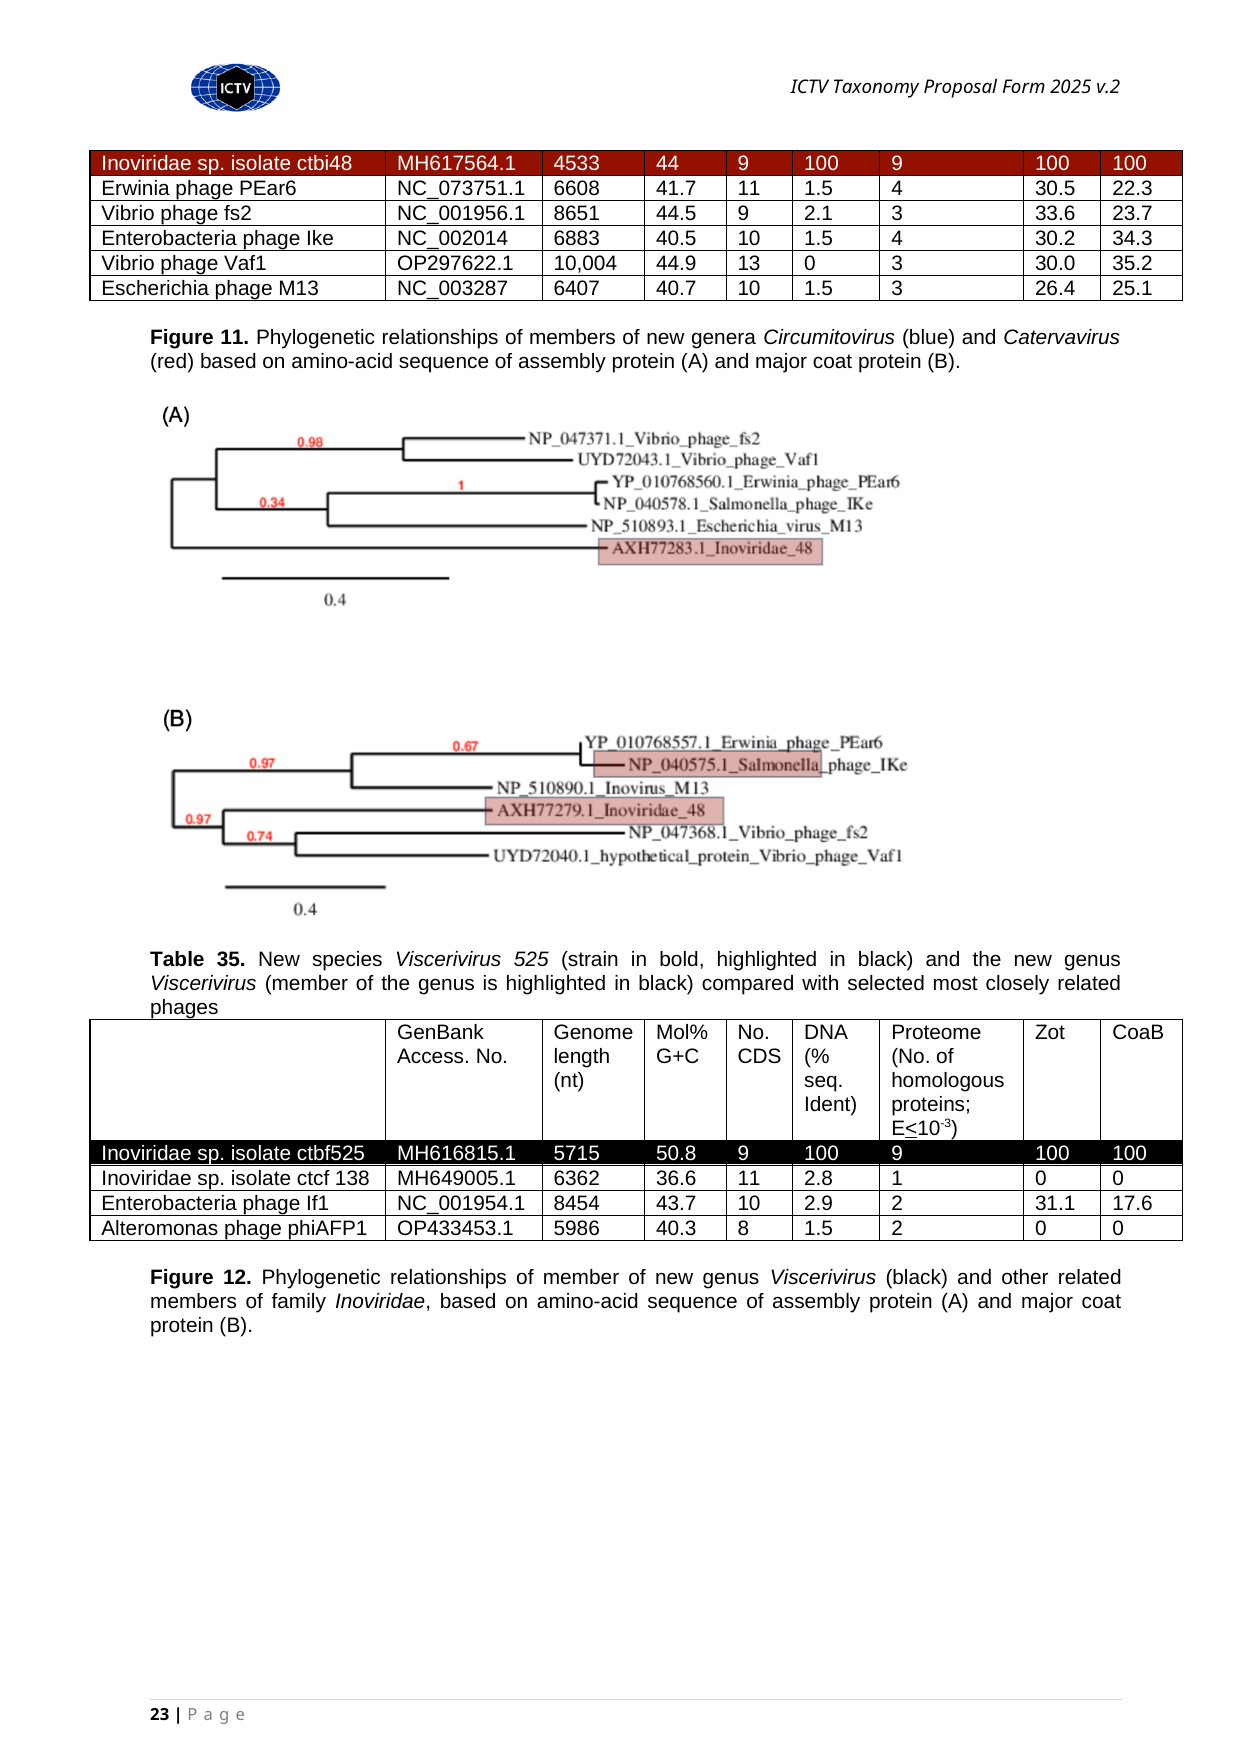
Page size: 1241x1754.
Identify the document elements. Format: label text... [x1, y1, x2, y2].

table_cell 50.8 [645, 1141, 726, 1164]
table_cell 1.5 [793, 226, 879, 250]
table_cell 100 [1024, 151, 1100, 175]
table_cell 22.3 [1101, 176, 1182, 200]
table_cell 9 [880, 1141, 1023, 1164]
table_cell 2.1 [793, 201, 879, 225]
table_cell 1.5 [793, 1216, 879, 1239]
table_cell 23.7 [1101, 201, 1182, 225]
table_cell 25.1 [1101, 276, 1182, 300]
table_cell 2 [880, 1216, 1023, 1239]
table_cell OP297622.1 [386, 251, 542, 275]
table_cell 4 [880, 176, 1023, 200]
table_header No. CDS [727, 1020, 792, 1139]
table_cell 44.5 [645, 201, 726, 225]
table_header DNA (% seq. Ident) [793, 1020, 879, 1139]
table_cell 100 [1024, 1141, 1100, 1164]
text Figure 11. Phylogenetic relationships of members of new genera Circumitovirus (blue) and Catervavirus (red) based on amino-acid sequence of assembly protein (A) and major coat protein (B). [150, 325, 1122, 373]
table_cell 2 [880, 1191, 1023, 1214]
table_cell Inoviridae sp. isolate ctbf525 [91, 1141, 385, 1164]
table_cell 8651 [543, 201, 644, 225]
table_cell 33.6 [1024, 201, 1100, 225]
table_header CoaB [1101, 1020, 1182, 1139]
table_header Zot [1024, 1020, 1100, 1139]
table_cell 100 [793, 1141, 879, 1164]
picture [190, 56, 282, 113]
table_header Genome length (nt) [543, 1020, 644, 1139]
table_header Proteome (No. of homologous proteins; E<10-3) [880, 1020, 1023, 1139]
text Table 35. New species Viscerivirus 525 (strain in bold, highlighted in black) and the new genus Viscerivirus (member of the genus is highlighted in black) compared with selected most closely related phages [150, 947, 1122, 1019]
table_cell 10 [727, 1191, 792, 1214]
table_cell 30.5 [1024, 176, 1100, 200]
table_cell 3 [880, 276, 1023, 300]
table_cell 40.5 [645, 226, 726, 250]
table_cell 8 [727, 1216, 792, 1239]
table_cell 30.0 [1024, 251, 1100, 275]
table_cell 44 [645, 151, 726, 175]
table_cell 10,004 [543, 251, 644, 275]
table_cell Enterobacteria phage If1 [91, 1191, 385, 1214]
table_cell 100 [793, 151, 879, 175]
table_cell 10 [727, 276, 792, 300]
table_cell 100 [1101, 1141, 1182, 1164]
table_cell 40.3 [645, 1216, 726, 1239]
table_cell 0 [1101, 1216, 1182, 1239]
table_cell 36.6 [645, 1166, 726, 1189]
table_cell 1 [880, 1166, 1023, 1189]
table_cell 6407 [543, 276, 644, 300]
table_cell 35.2 [1101, 251, 1182, 275]
table_cell 34.3 [1101, 226, 1182, 250]
table_cell 40.7 [645, 276, 726, 300]
table_cell Inoviridae sp. isolate ctbi48 [91, 151, 385, 175]
picture [150, 691, 960, 923]
table_cell MH649005.1 [386, 1166, 542, 1189]
table_cell NC_001956.1 [386, 201, 542, 225]
table_cell 8454 [543, 1191, 644, 1214]
table_cell NC_002014 [386, 226, 542, 250]
table_cell Alteromonas phage phiAFP1 [91, 1216, 385, 1239]
table_cell 1.5 [793, 276, 879, 300]
table_cell NC_003287 [386, 276, 542, 300]
table_cell 41.7 [645, 176, 726, 200]
table_cell Enterobacteria phage Ike [91, 226, 385, 250]
table_cell 0 [793, 251, 879, 275]
table_cell 4533 [543, 151, 644, 175]
table_header [91, 1020, 385, 1139]
table_cell 3 [880, 251, 1023, 275]
table_cell 6608 [543, 176, 644, 200]
table_cell Vibrio phage Vaf1 [91, 251, 385, 275]
table_cell 10 [727, 226, 792, 250]
table_cell 5715 [543, 1141, 644, 1164]
table_cell 3 [880, 201, 1023, 225]
table_cell 0 [1024, 1216, 1100, 1239]
table_cell 9 [727, 151, 792, 175]
table_cell 9 [727, 201, 792, 225]
table_cell 0 [1024, 1166, 1100, 1189]
table_header Mol% G+C [645, 1020, 726, 1139]
table_cell 26.4 [1024, 276, 1100, 300]
table_cell 11 [727, 1166, 792, 1189]
table_cell 9 [727, 1141, 792, 1164]
table_cell 13 [727, 251, 792, 275]
table_cell 31.1 [1024, 1191, 1100, 1214]
table_cell 44.9 [645, 251, 726, 275]
table_cell 9 [880, 151, 1023, 175]
table_cell NC_073751.1 [386, 176, 542, 200]
table_cell 4 [880, 226, 1023, 250]
table_cell NC_001954.1 [386, 1191, 542, 1214]
table_cell Escherichia phage M13 [91, 276, 385, 300]
table_cell 11 [727, 176, 792, 200]
table_cell 6883 [543, 226, 644, 250]
table_header GenBank Access. No. [386, 1020, 542, 1139]
table_cell 6362 [543, 1166, 644, 1189]
table_cell 5986 [543, 1216, 644, 1239]
table_cell Inoviridae sp. isolate ctcf 138 [91, 1166, 385, 1189]
table_cell 30.2 [1024, 226, 1100, 250]
table_cell 43.7 [645, 1191, 726, 1214]
table_cell MH616815.1 [386, 1141, 542, 1164]
picture [150, 396, 911, 615]
table_cell MH617564.1 [386, 151, 542, 175]
table_cell Erwinia phage PEar6 [91, 176, 385, 200]
table_cell OP433453.1 [386, 1216, 542, 1239]
table_cell 17.6 [1101, 1191, 1182, 1214]
table_cell 1.5 [793, 176, 879, 200]
table_cell 2.8 [793, 1166, 879, 1189]
table_cell 0 [1101, 1166, 1182, 1189]
table_cell 2.9 [793, 1191, 879, 1214]
table_cell 100 [1101, 151, 1182, 175]
text Figure 12. Phylogenetic relationships of member of new genus Viscerivirus (black) and other related members of family Inoviridae, based on amino-acid sequence of assembly protein (A) and major coat protein (B). [150, 1264, 1122, 1336]
table_cell Vibrio phage fs2 [91, 201, 385, 225]
